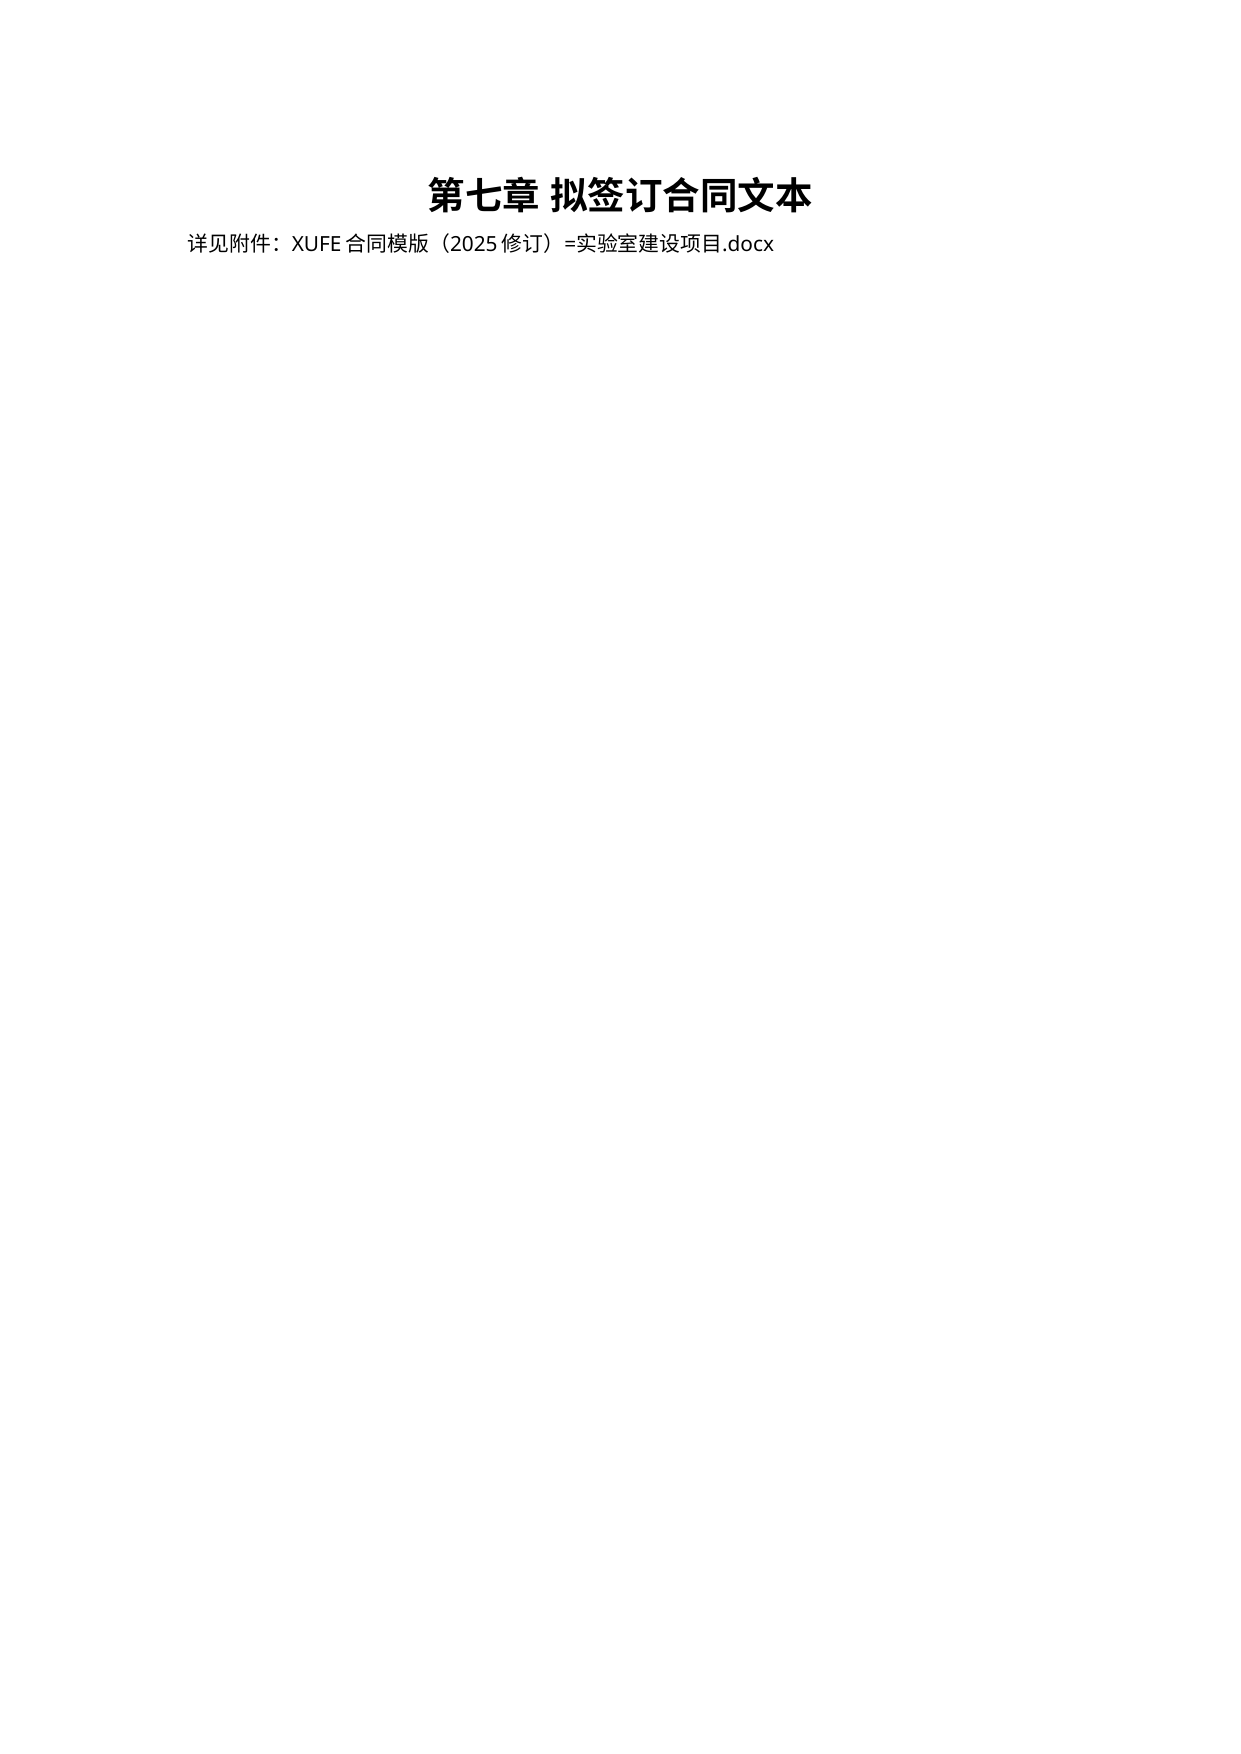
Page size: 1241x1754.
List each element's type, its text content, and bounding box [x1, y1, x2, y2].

text 第七章 拟签订合同文本 [187, 162, 1053, 227]
text 详见附件：XUFE合同模版（2025修订）=实验室建设项目.docx [187, 227, 1053, 259]
